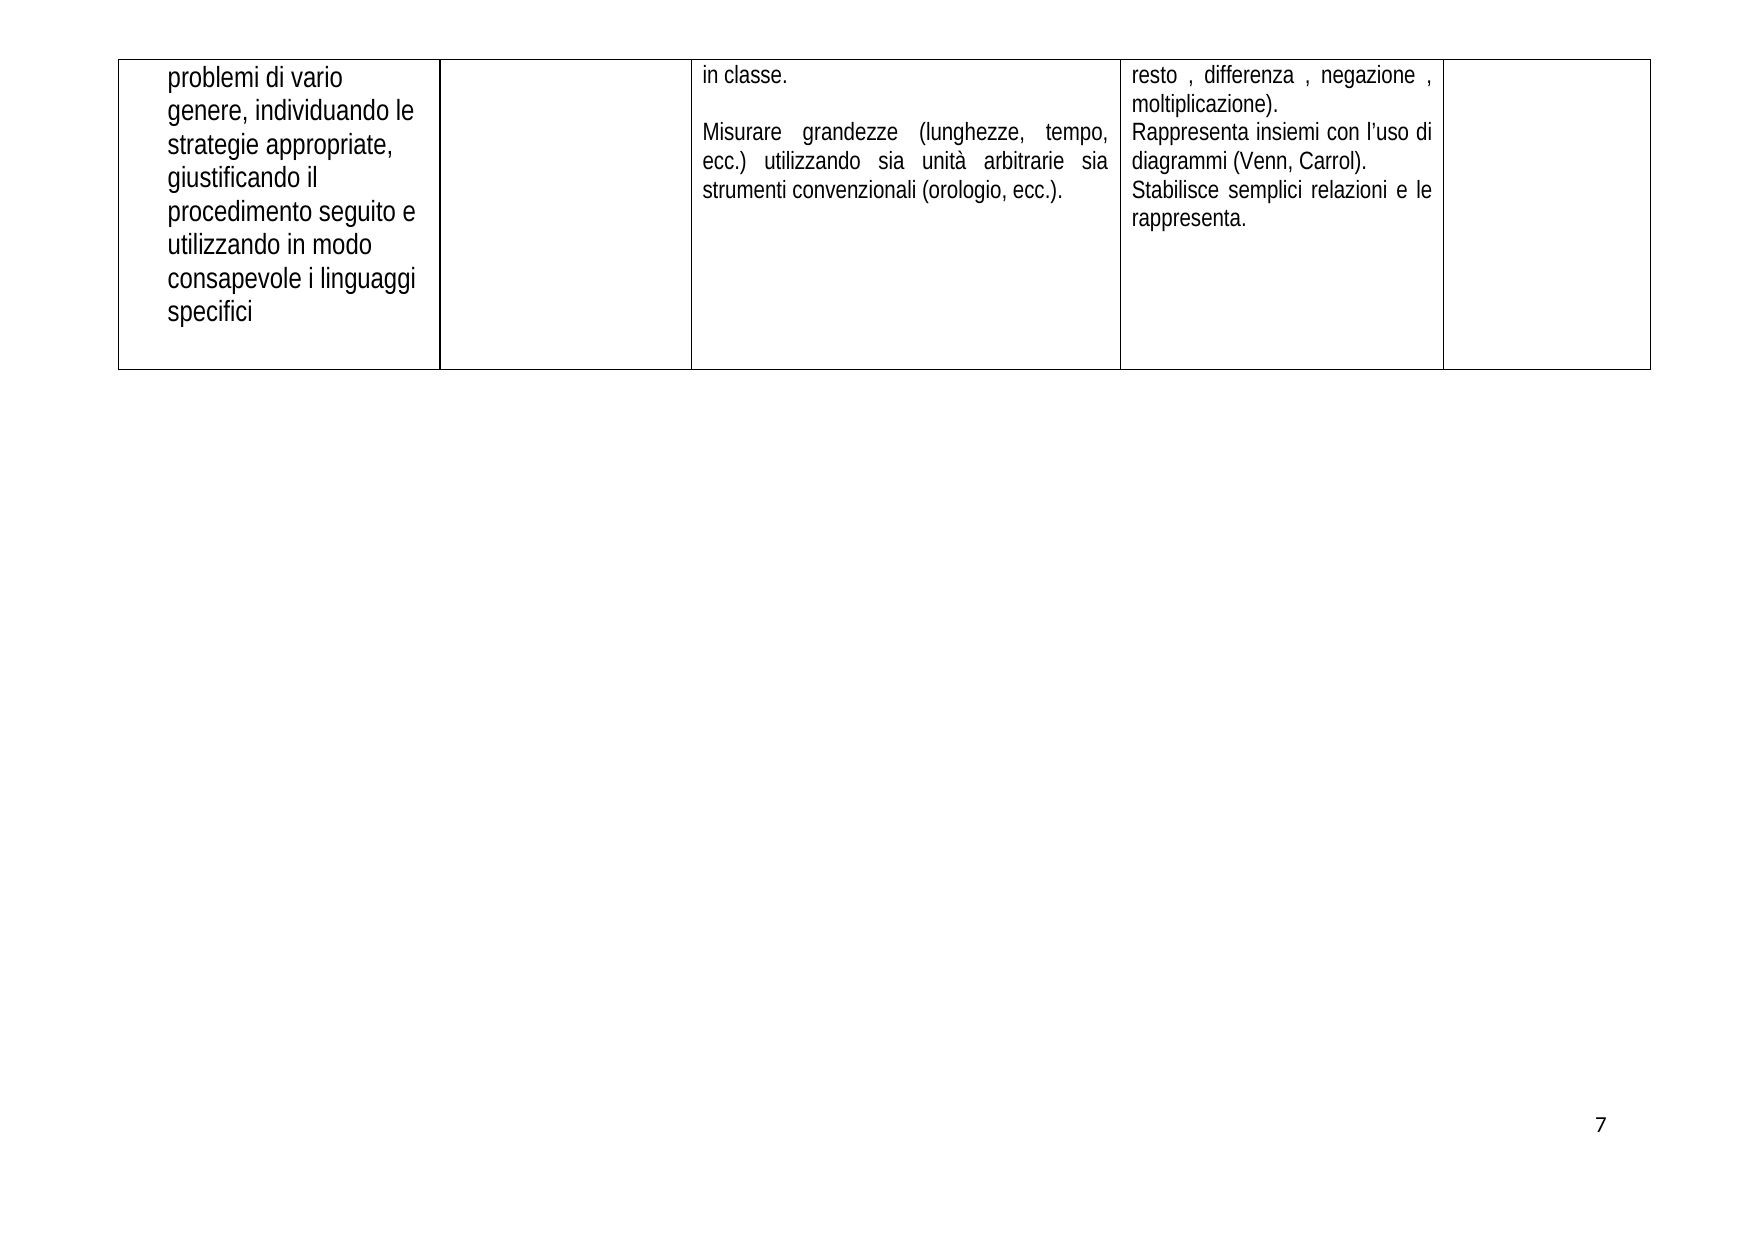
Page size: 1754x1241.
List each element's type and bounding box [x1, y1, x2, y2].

table_cell [1121, 60, 1443, 369]
table_cell [692, 60, 1120, 369]
table_cell [1444, 60, 1650, 369]
table_cell [119, 60, 439, 369]
table_cell [441, 60, 691, 369]
